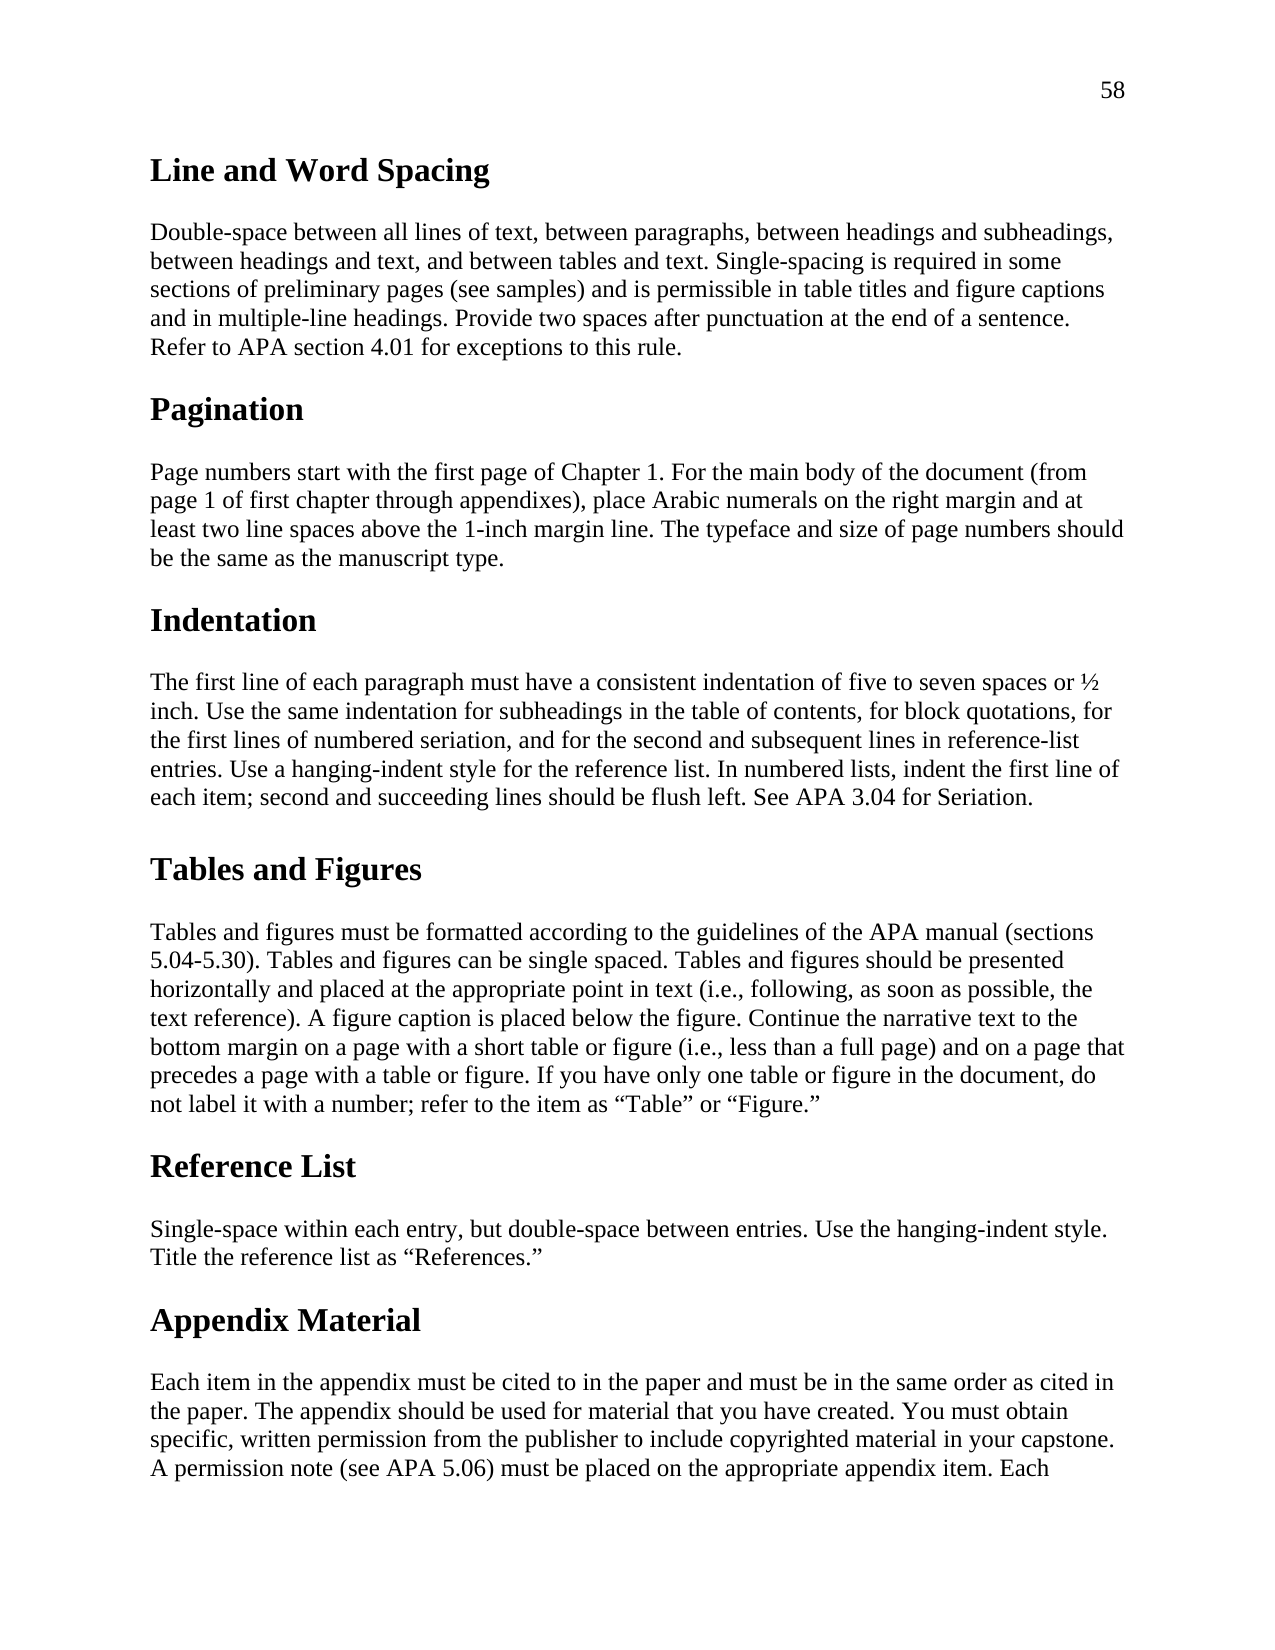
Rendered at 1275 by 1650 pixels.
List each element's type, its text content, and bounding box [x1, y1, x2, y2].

text Indentation [150, 600, 1125, 639]
text Tables and Figures [150, 849, 1125, 888]
text The first line of each paragraph must have a consistent indentation of five to seven spaces or ½ inch. Use the same indentation for subheadings in the table of contents, for block quotations, for the first lines of numbered seriation, and for the second and subsequent lines in reference-list entries. Use a hanging-indent style for the reference list. In numbered lists, indent the first line of each item; second and succeeding lines should be flush left. See APA 3.04 for Seriation. [150, 667, 1125, 811]
text Single-space within each entry, but double-space between entries. Use the hanging-indent style. Title the reference list as “References.” [150, 1214, 1125, 1271]
text Line and Word Spacing [150, 150, 1125, 188]
text Page numbers start with the first page of Chapter 1. For the main body of the document (from page 1 of first chapter through appendixes), place Arabic numerals on the right margin and at least two line spaces above the 1-inch margin line. The typeface and size of page numbers should be the same as the manuscript type. [150, 457, 1125, 572]
text Reference List [150, 1147, 1125, 1185]
text Pagination [150, 389, 1125, 428]
text Double-space between all lines of text, between paragraphs, between headings and subheadings, between headings and text, and between tables and text. Single-spacing is required in some sections of preliminary pages (see samples) and is permissible in table titles and figure captions and in multiple-line headings. Provide two spaces after punctuation at the end of a sentence. Refer to APA section 4.01 for exceptions to this rule. [150, 217, 1125, 361]
text Appendix Material [150, 1300, 1125, 1338]
text Tables and figures must be formatted according to the guidelines of the APA manual (sections 5.04-5.30). Tables and figures can be single spaced. Tables and figures should be presented horizontally and placed at the appropriate point in text (i.e., following, as soon as possible, the text reference). A figure caption is placed below the figure. Continue the narrative text to the bottom margin on a page with a short table or figure (i.e., less than a full page) and on a page that precedes a page with a table or figure. If you have only one table or figure in the document, do not label it with a number; refer to the item as “Table” or “Figure.” [150, 917, 1125, 1118]
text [150, 1367, 1125, 1482]
